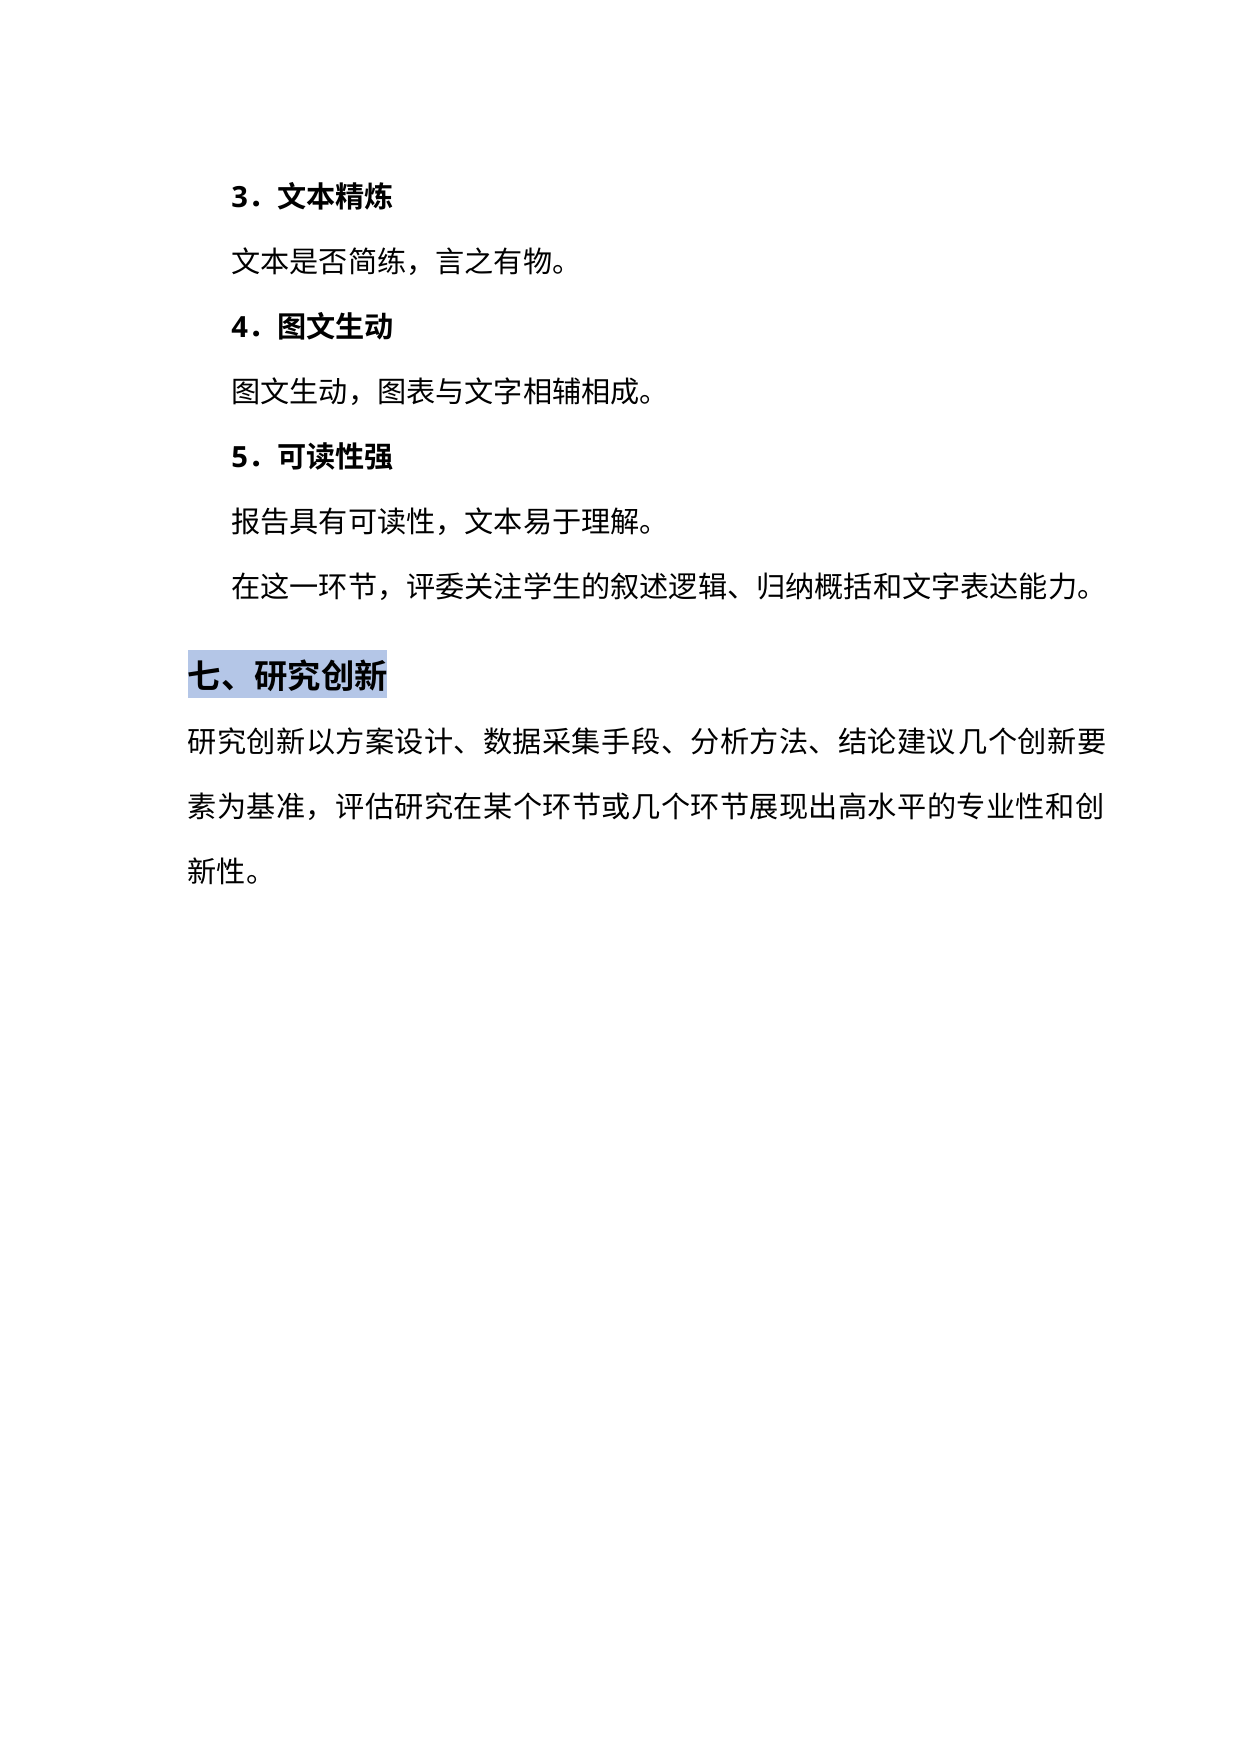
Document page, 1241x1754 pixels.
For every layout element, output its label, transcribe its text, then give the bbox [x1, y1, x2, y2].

text 报告具有可读性，文本易于理解。 [187, 487, 1106, 552]
text 4．图文生动 [187, 292, 1106, 357]
text 文本是否简练，言之有物。 [187, 227, 1106, 292]
text 在这一环节，评委关注学生的叙述逻辑、归纳概括和文字表达能力。 [187, 552, 1106, 617]
text 5．可读性强 [187, 422, 1106, 487]
text 研究创新以方案设计、数据采集手段、分析方法、结论建议几个创新要素为基准，评估研究在某个环节或几个环节展现出高水平的专业性和创新性。 [187, 707, 1106, 902]
text 3．文本精炼 [187, 162, 1106, 227]
text 七、研究创新 [187, 642, 1106, 707]
text 图文生动，图表与文字相辅相成。 [187, 357, 1106, 422]
